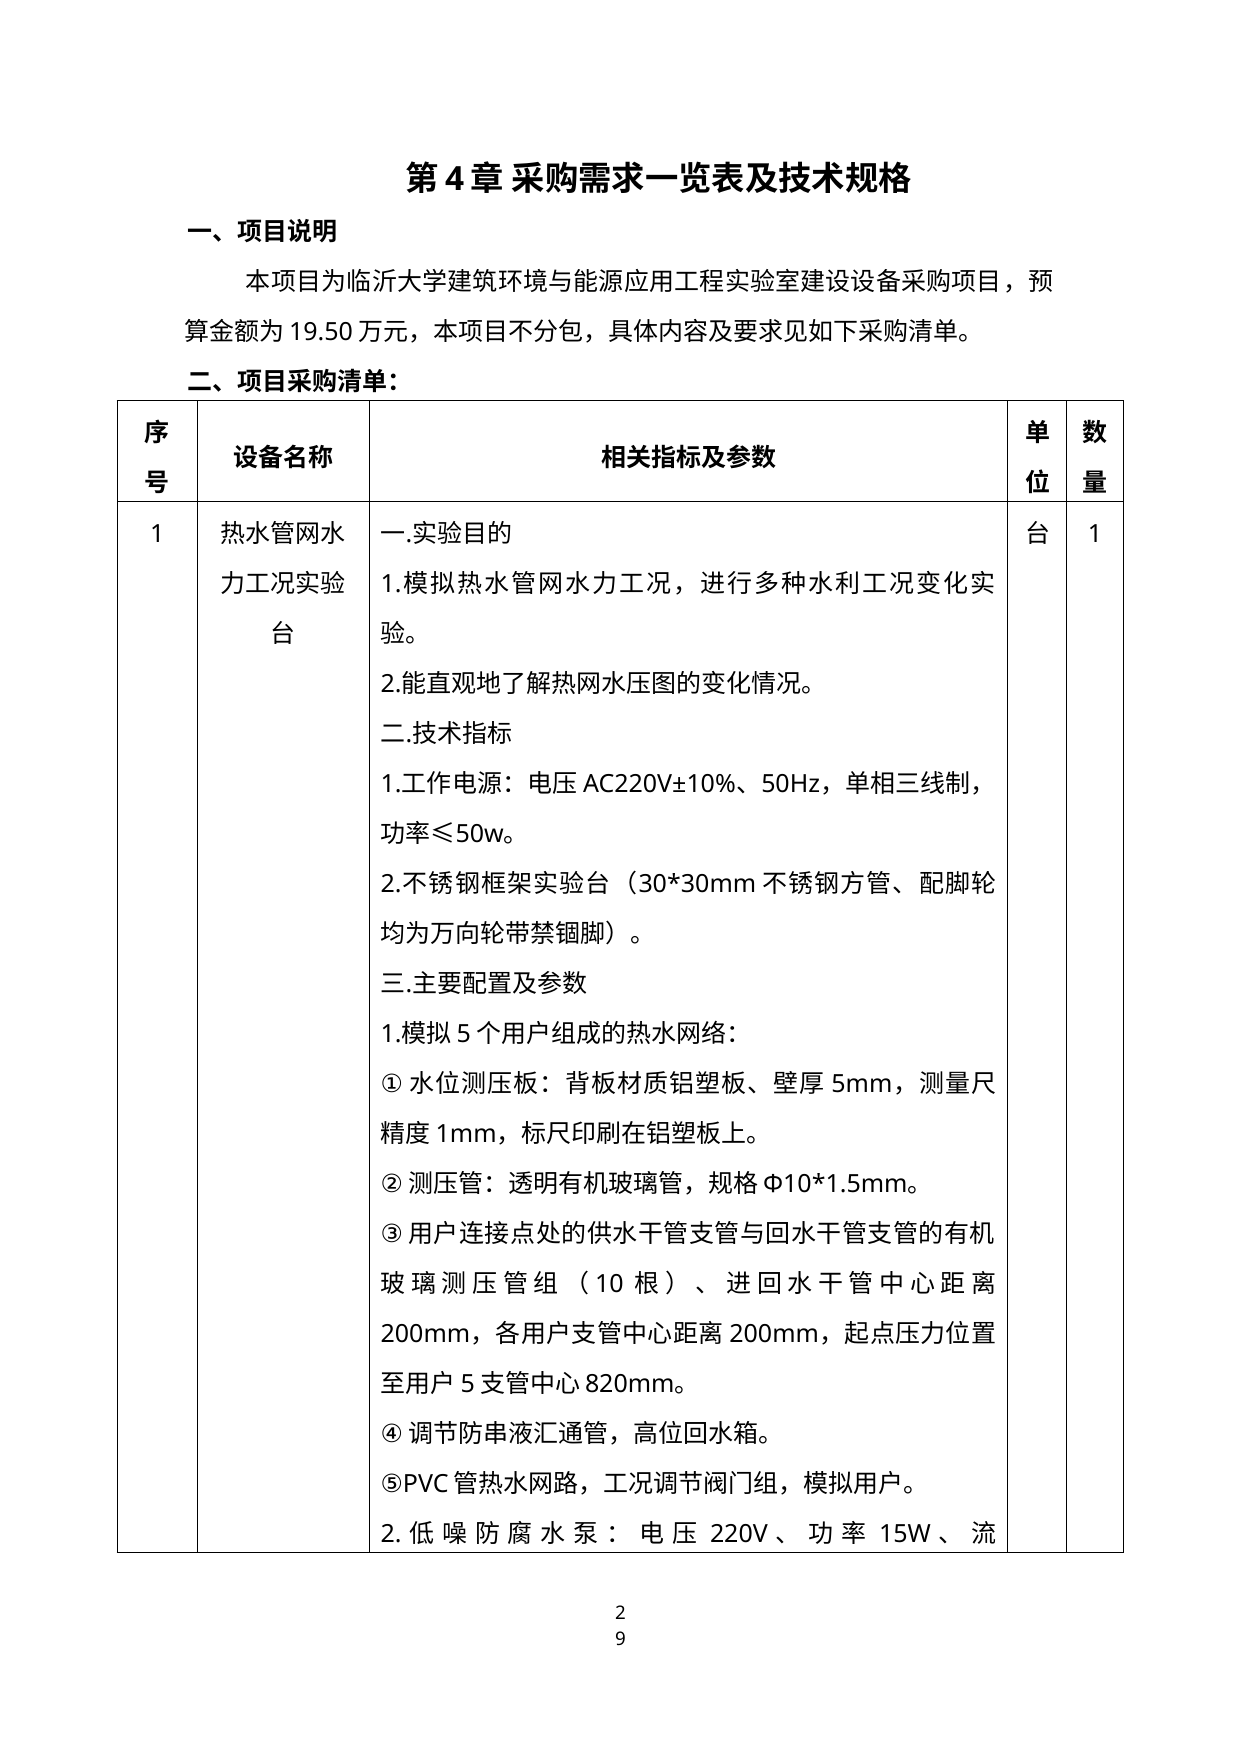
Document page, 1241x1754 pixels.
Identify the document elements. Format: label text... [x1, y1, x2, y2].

table_header 序 号 [118, 401, 197, 501]
table_header 单位 [1008, 401, 1066, 501]
table_header 设备名称 [198, 401, 369, 501]
table_cell 台 [1008, 502, 1066, 1552]
table_header 数 量 [1067, 401, 1123, 501]
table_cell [370, 502, 1007, 1552]
text 本项目为临沂大学建筑环境与能源应用工程实验室建设设备采购项目，预算金额为19.50万元，本项目不分包，具体内容及要求见如下采购清单。 [184, 250, 1053, 350]
subtitle 第4章 采购需求一览表及技术规格 [187, 150, 1053, 200]
list 项目采购清单： [187, 350, 1053, 400]
table_header 相关指标及参数 [370, 401, 1007, 501]
table_cell 1 [1067, 502, 1123, 1552]
table_cell 1 [118, 502, 197, 1552]
table_cell 热水管网水力工况实验台 [198, 502, 369, 1552]
text 一、项目说明 [187, 200, 1053, 250]
